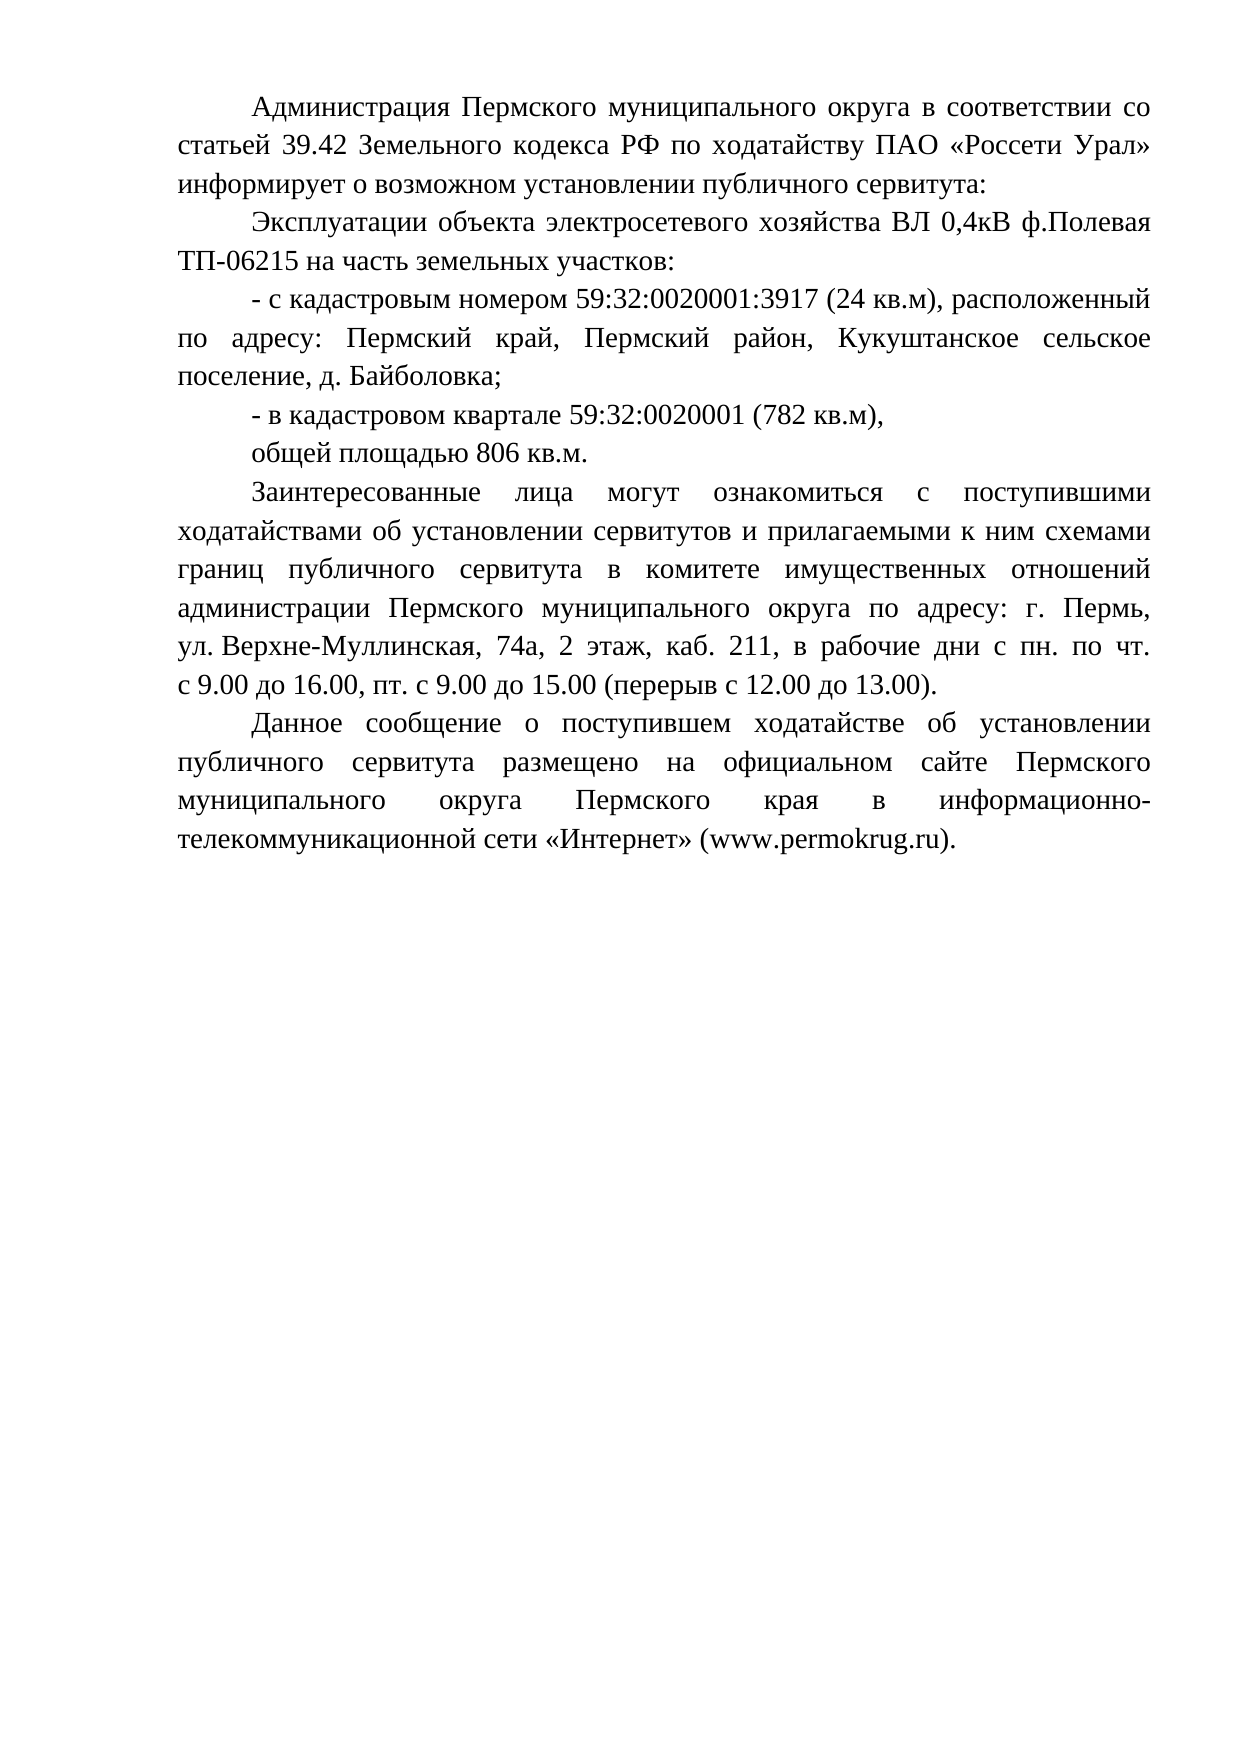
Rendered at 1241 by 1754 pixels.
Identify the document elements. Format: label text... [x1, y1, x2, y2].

list - с кадастровым номером 59:32:0020001:3917 (24 кв.м), расположенный по адресу: Пермский край, Пермский район, Кукуштанское сельское поселение, д. Байболовка; [177, 281, 1152, 392]
list - в кадастровом квартале 59:32:0020001 (782 кв.м), [177, 397, 1152, 431]
list Заинтересованные лица могут ознакомиться с поступившими ходатайствами об установлении сервитутов и прилагаемыми к ним схемами границ публичного сервитута в комитете имущественных отношений администрации Пермского муниципального округа по адресу: г. Пермь, ул. Верхне-Муллинская, 74а, 2 этаж, каб. 211, в рабочие дни с пн. по чт. с 9.00 до 16.00, пт. с 9.00 до 15.00 (перерыв с 12.00 до 13.00). [177, 474, 1152, 700]
text Администрация Пермского муниципального округа в соответствии со статьей 39.42 Земельного кодекса РФ по ходатайству ПАО «Россети Урал» информирует о возможном установлении публичного сервитута: [177, 89, 1152, 199]
list общей площадью 806 кв.м. [177, 436, 1152, 469]
text Данное сообщение о поступившем ходатайстве об установлении публичного сервитута размещено на официальном сайте Пермского муниципального округа Пермского края в информационно-телекоммуникационной сети «Интернет» (www.permokrug.ru). [177, 705, 1152, 854]
list Эксплуатации объекта электросетевого хозяйства ВЛ 0,4кВ ф.Полевая ТП-06215 на часть земельных участков: [177, 204, 1152, 276]
